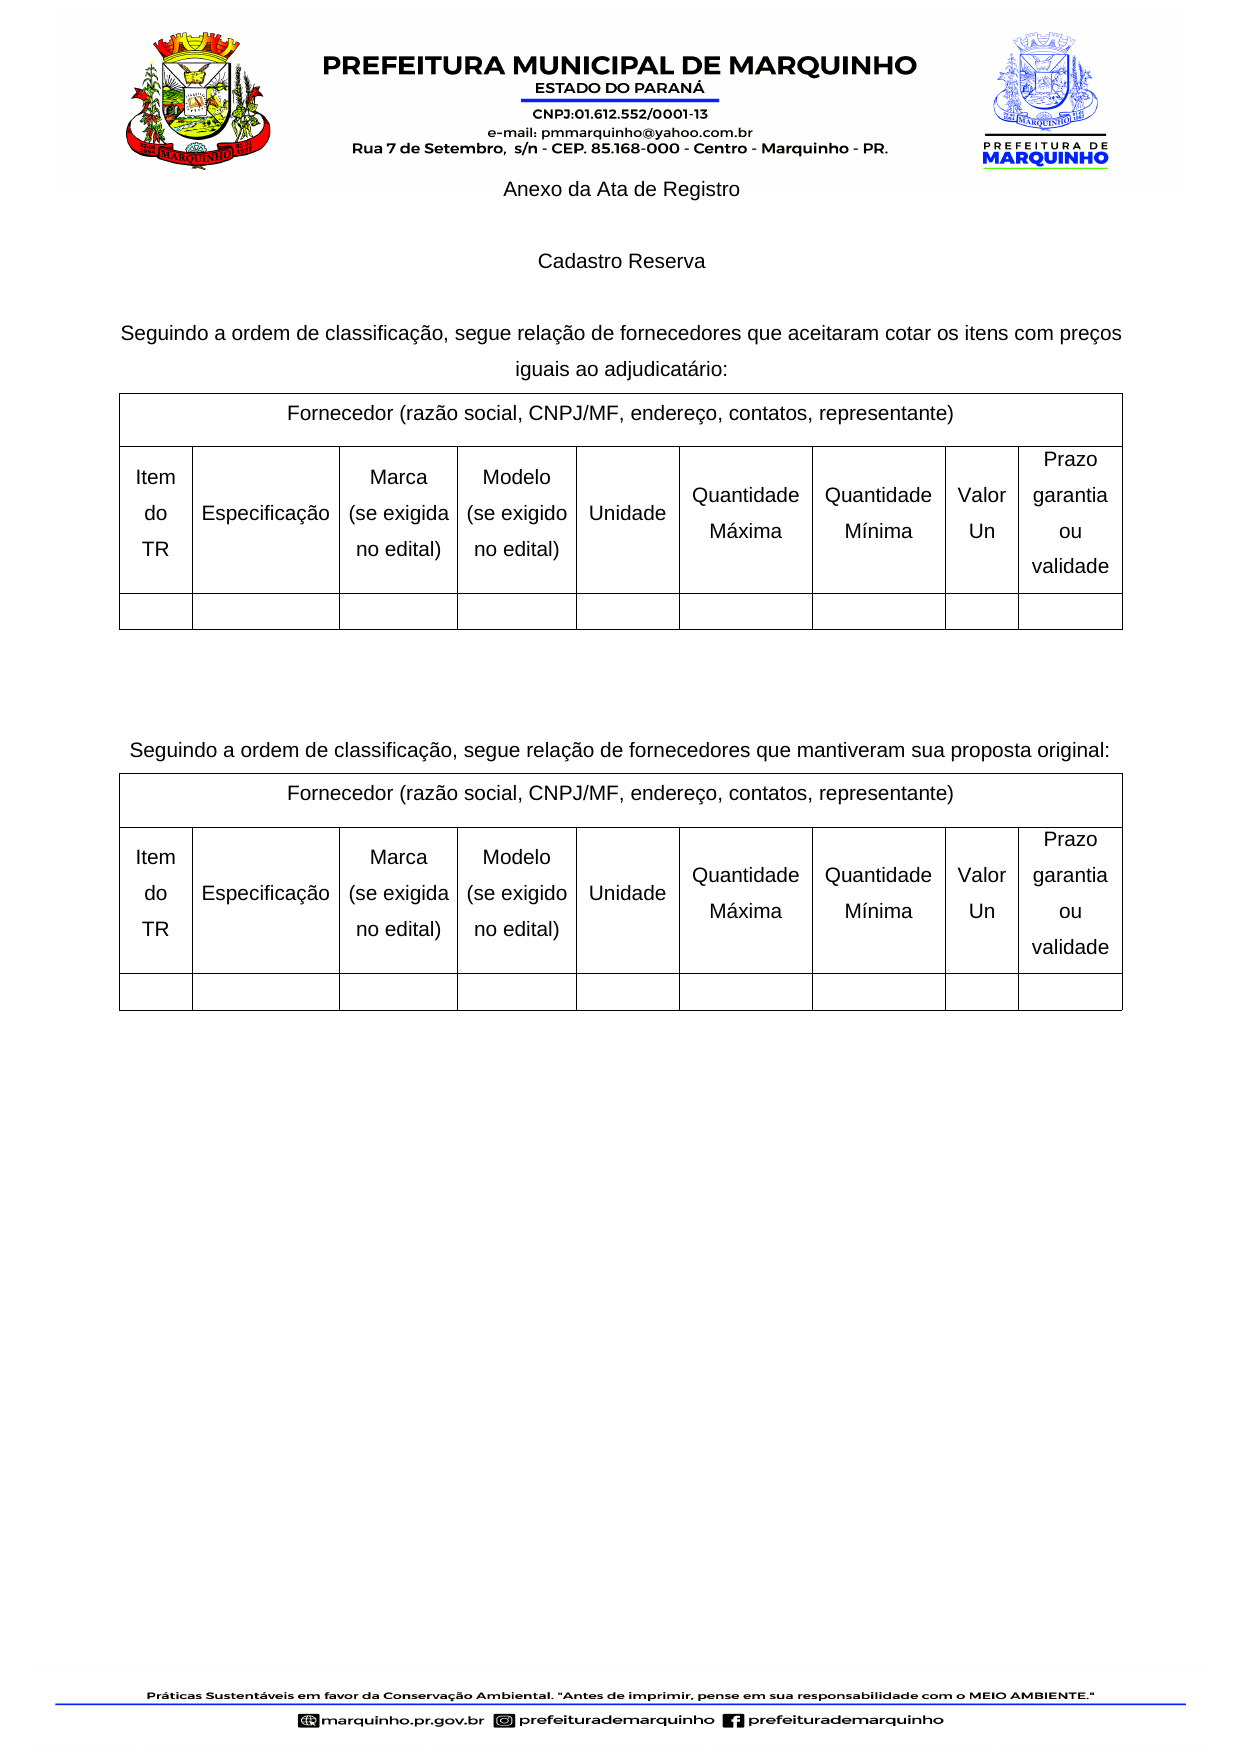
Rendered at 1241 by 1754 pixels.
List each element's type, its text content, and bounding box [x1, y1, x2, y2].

table_header Fornecedor (razão social, CNPJ/MF, endereço, contatos, representante) [120, 774, 1122, 827]
table_cell Especificação [193, 447, 339, 593]
table_cell Unidade [577, 828, 679, 973]
table_cell Prazo garantia ou validade [1019, 447, 1122, 593]
table_cell Prazo garantia ou validade [1019, 828, 1122, 973]
table_cell Valor Un [946, 828, 1018, 973]
table_cell [813, 594, 945, 629]
picture [59, 6, 1180, 192]
table_cell [340, 594, 457, 629]
table_cell Quantidade Mínima [813, 447, 945, 593]
table_cell [577, 594, 679, 629]
table_cell Unidade [577, 447, 679, 593]
table_cell Modelo (se exigido no edital) [458, 828, 576, 973]
text Cadastro Reserva [118, 249, 1125, 273]
table_cell Quantidade Máxima [680, 447, 812, 593]
table_cell [577, 974, 679, 1009]
table_cell [813, 974, 945, 1009]
table_cell [458, 594, 576, 629]
table_cell Modelo (se exigido no edital) [458, 447, 576, 593]
table_cell [340, 974, 457, 1009]
table_cell Especificação [193, 828, 339, 973]
table_cell Item do TR [120, 828, 192, 973]
table_cell [680, 594, 812, 629]
table_cell Valor Un [946, 447, 1018, 593]
table_cell Quantidade Mínima [813, 828, 945, 973]
table_header Fornecedor (razão social, CNPJ/MF, endereço, contatos, representante) [120, 394, 1122, 446]
table_cell [193, 974, 339, 1009]
text Anexo da Ata de Registro [118, 177, 1125, 201]
table_cell [1019, 594, 1122, 629]
table_cell [120, 594, 192, 629]
table_cell Quantidade Máxima [680, 828, 812, 973]
table_cell [193, 594, 339, 629]
text Seguindo a ordem de classificação, segue relação de fornecedores que aceitaram cotar os itens com preços iguais ao adjudicatário: [118, 321, 1125, 381]
list Seguindo a ordem de classificação, segue relação de fornecedores que mantiveram sua proposta original: [118, 737, 1122, 761]
table_cell Marca (se exigida no edital) [340, 447, 457, 593]
table_cell [680, 974, 812, 1009]
table_cell [458, 974, 576, 1009]
picture [31, 1667, 1210, 1750]
table_cell Marca (se exigida no edital) [340, 828, 457, 973]
table_cell Item do TR [120, 447, 192, 593]
table_cell [946, 594, 1018, 629]
table_cell [946, 974, 1018, 1009]
table_cell [1019, 974, 1122, 1009]
table_cell [120, 974, 192, 1009]
